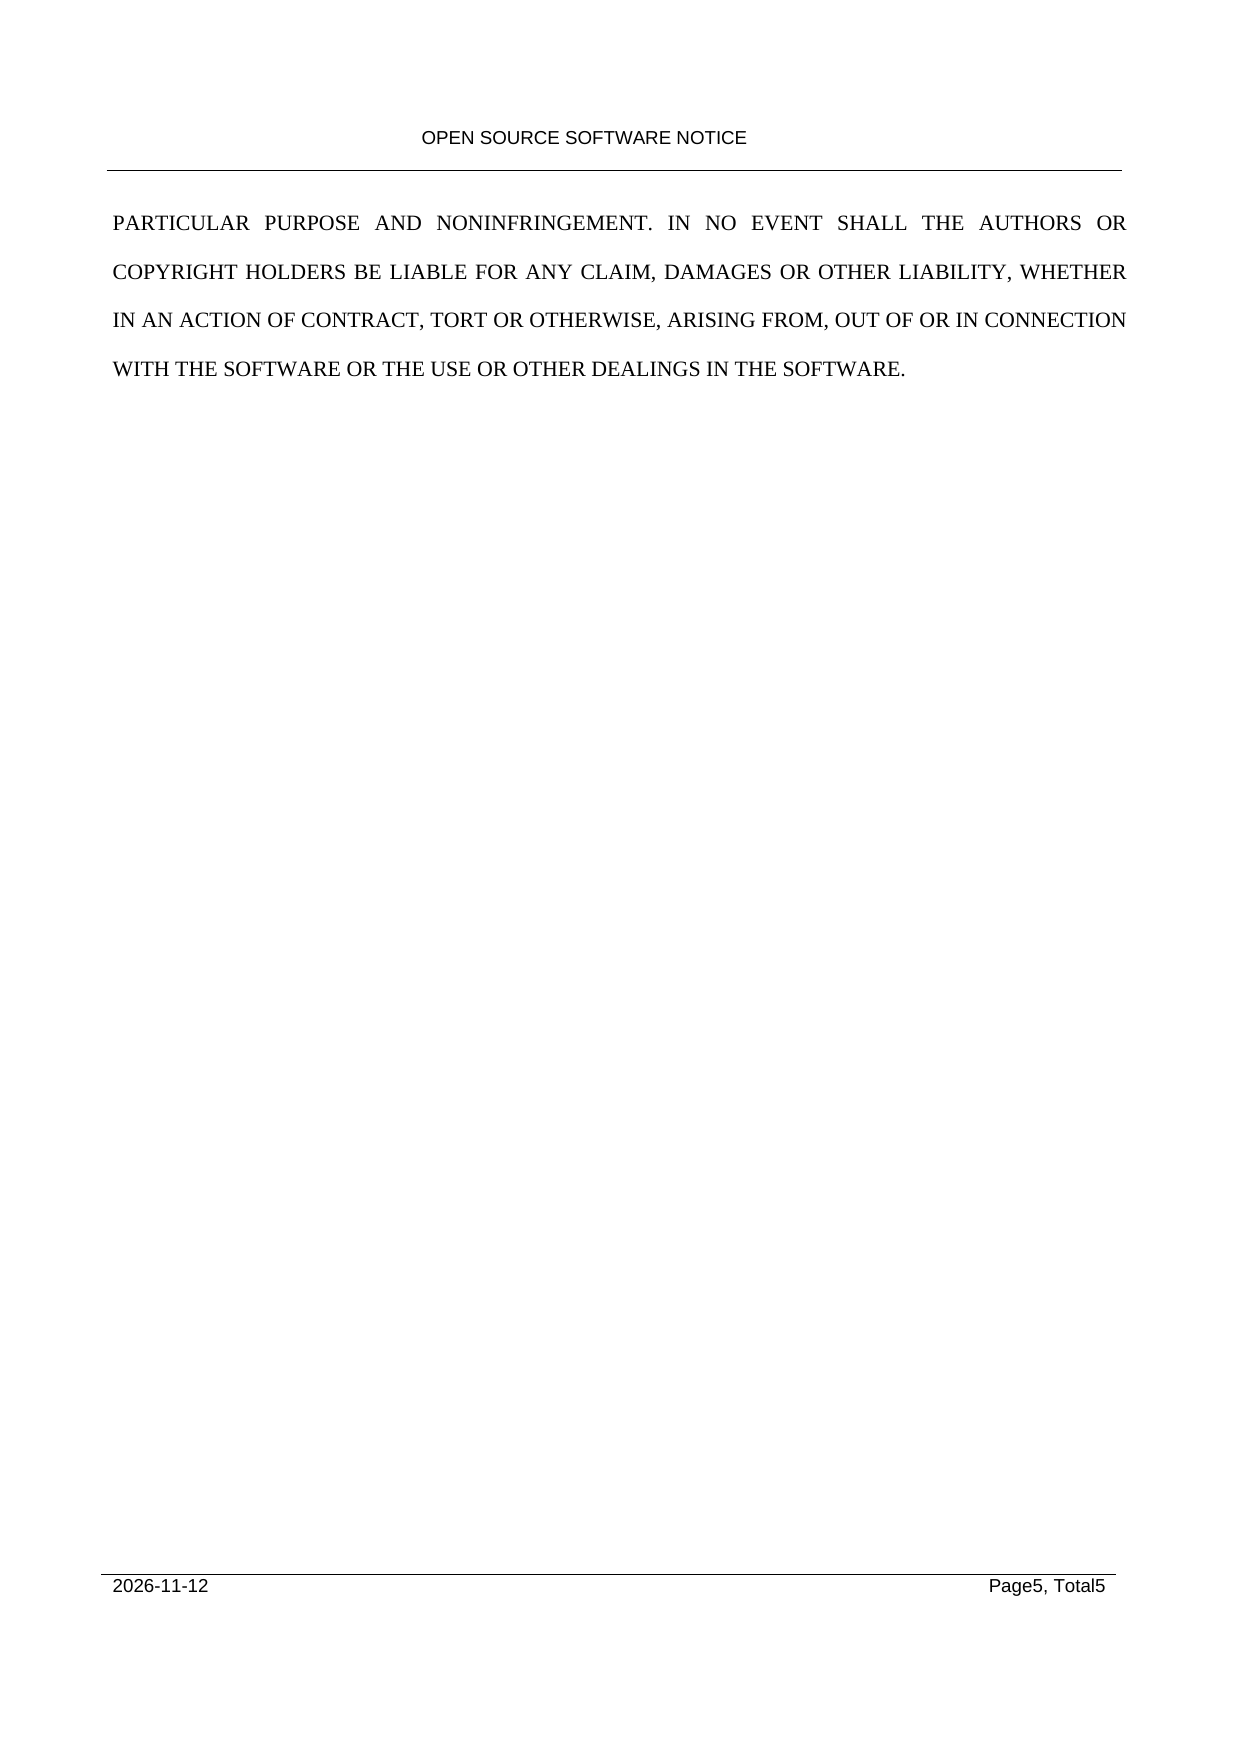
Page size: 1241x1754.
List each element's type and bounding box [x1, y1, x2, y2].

text [112, 206, 1128, 385]
